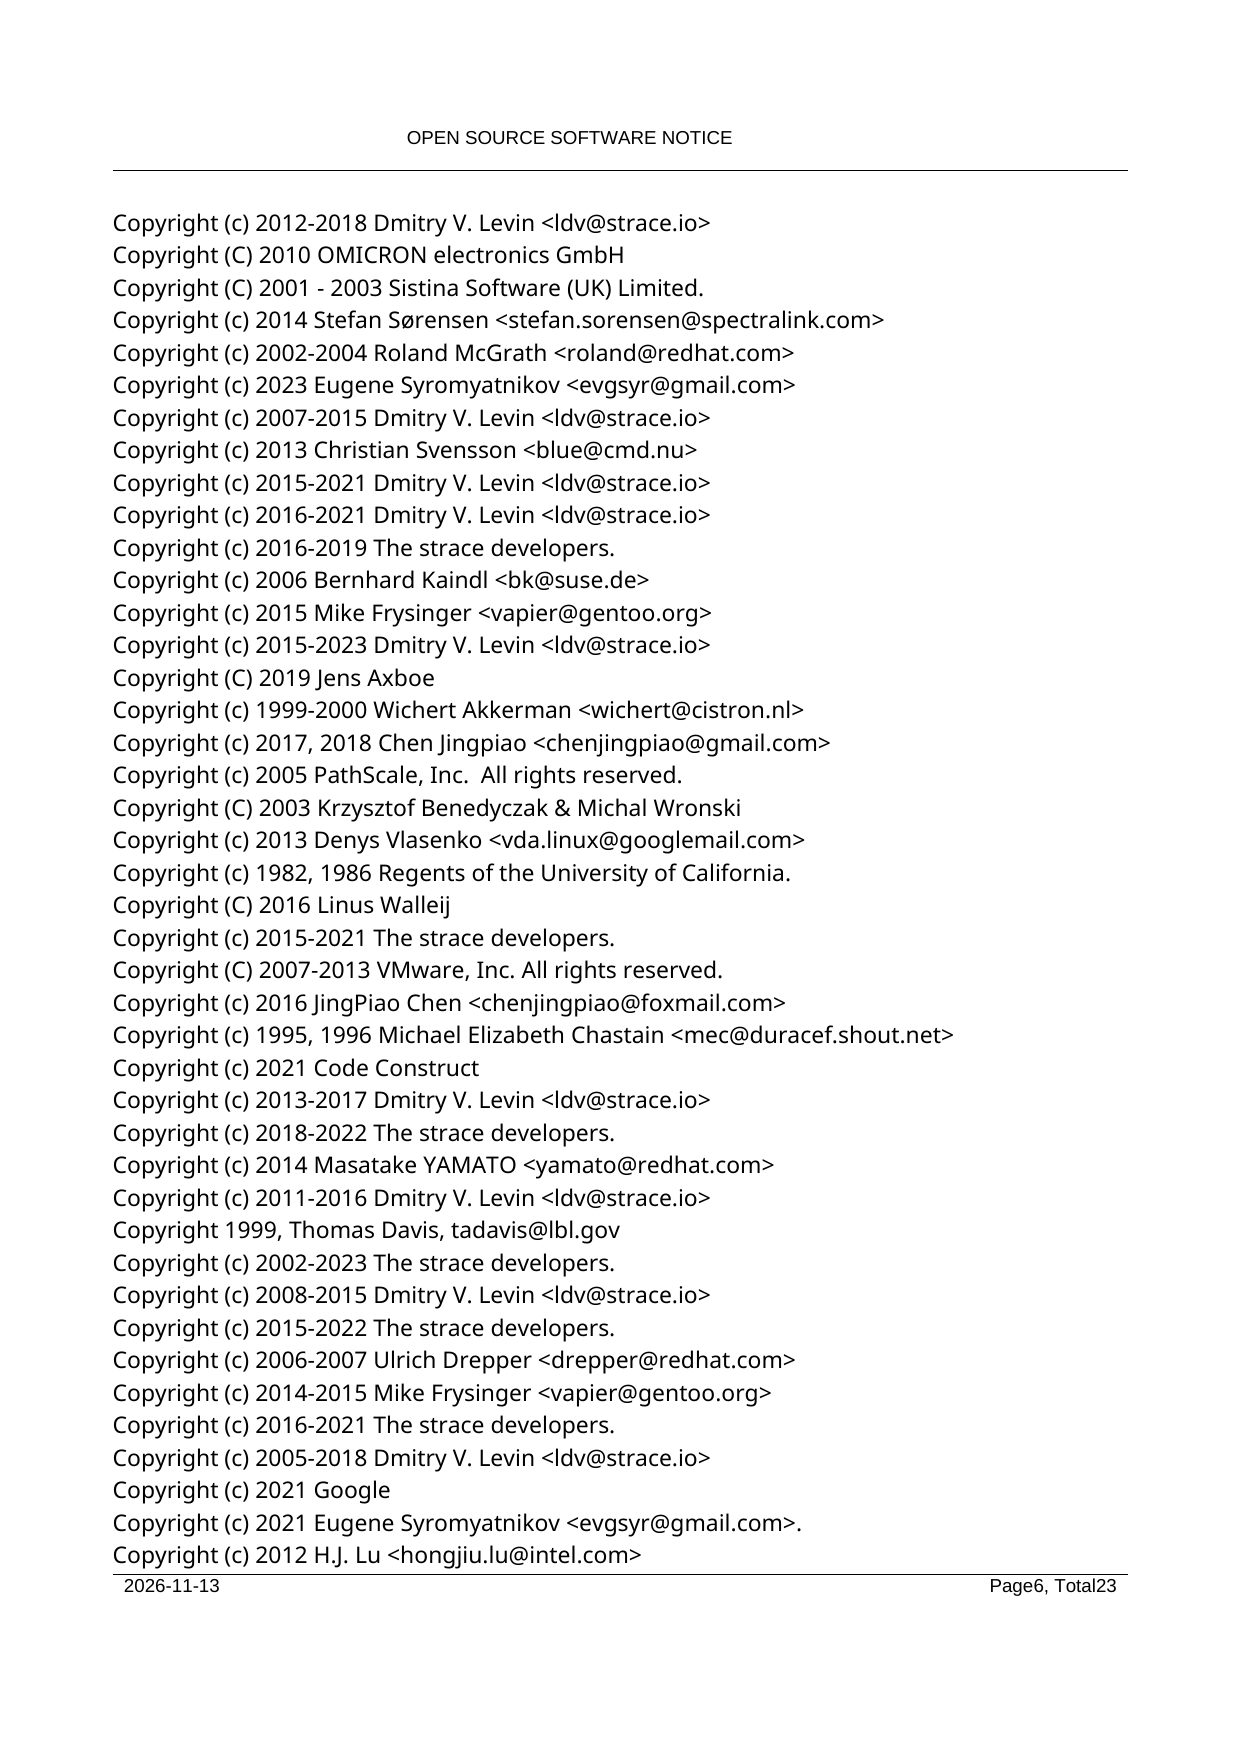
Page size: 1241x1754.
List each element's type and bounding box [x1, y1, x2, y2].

text [112, 206, 1128, 1571]
